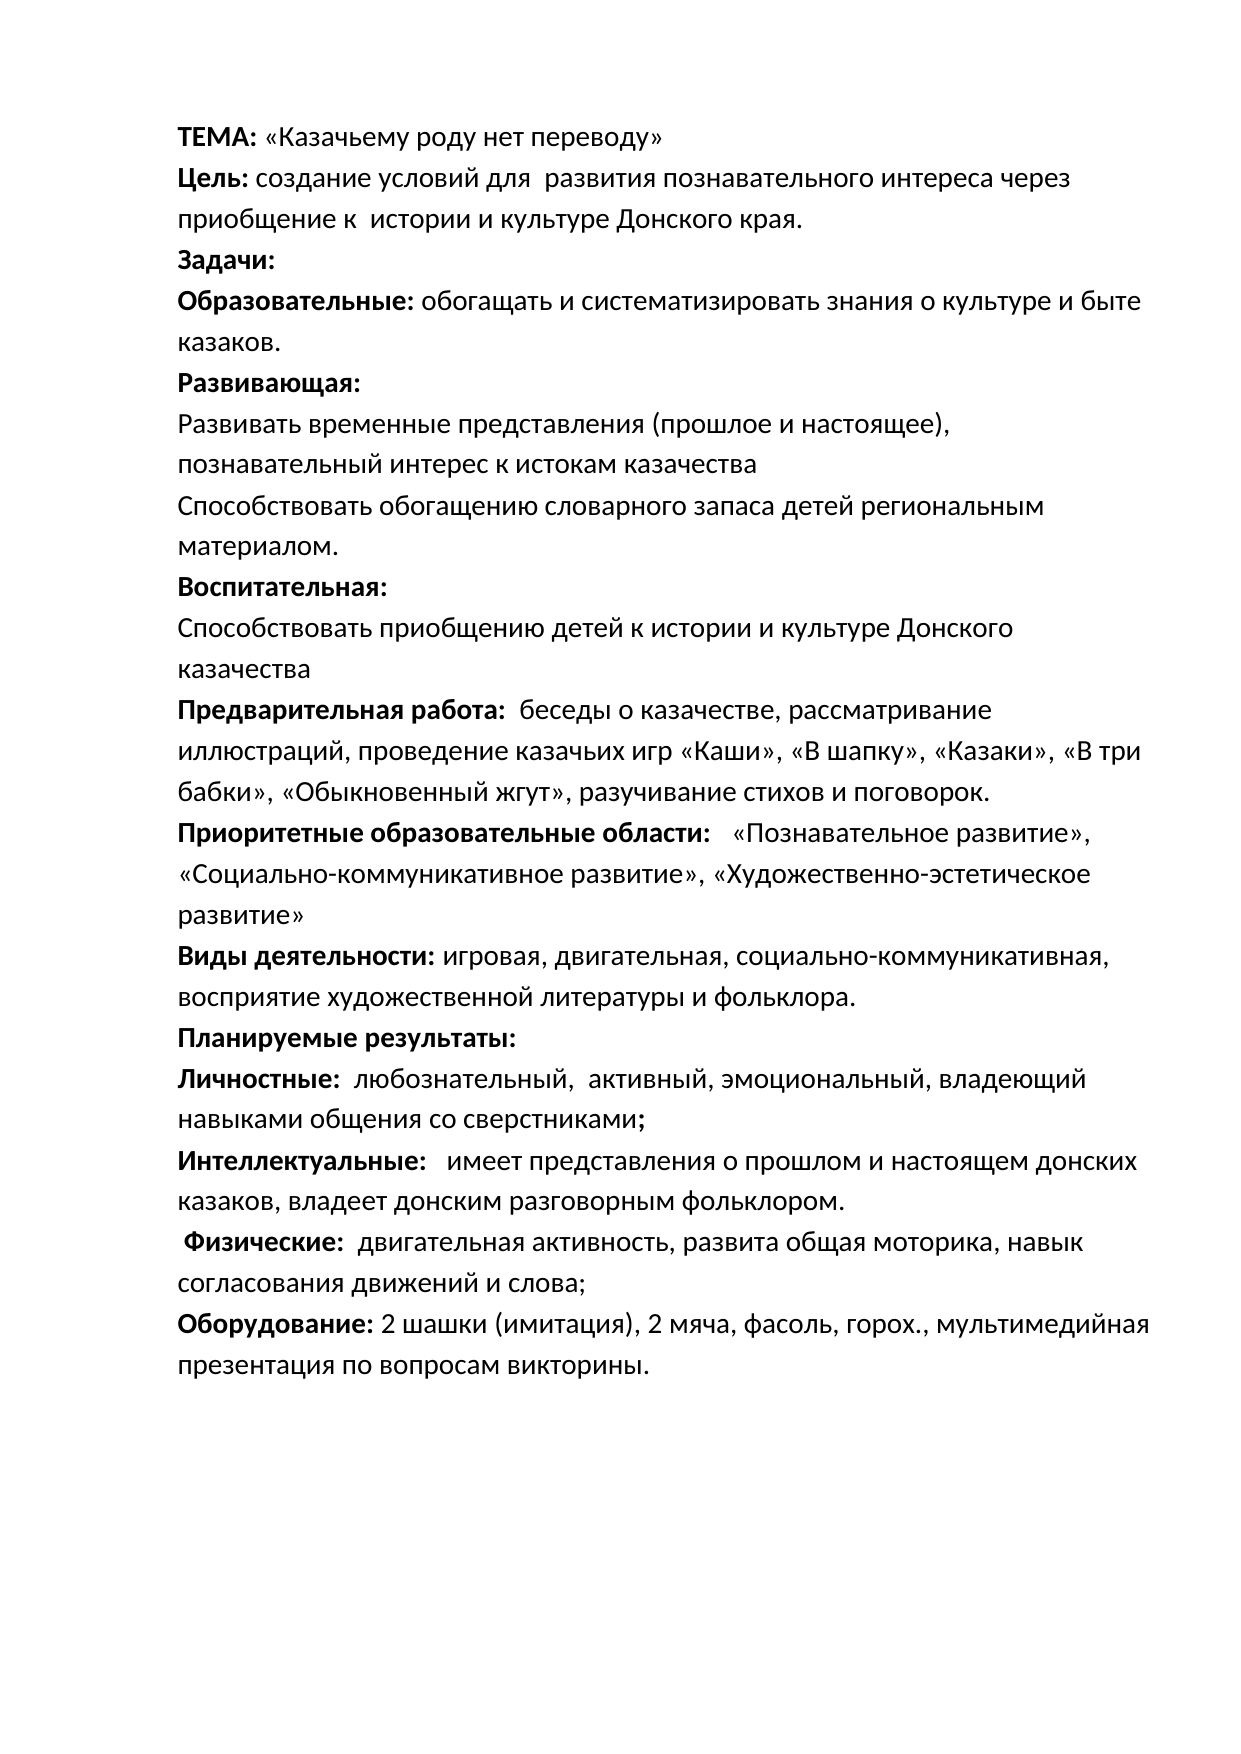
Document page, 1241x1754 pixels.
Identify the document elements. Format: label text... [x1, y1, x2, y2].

text Воспитательная: [177, 568, 1152, 604]
text Задачи: [177, 241, 1152, 277]
text Личностные: любознательный, активный, эмоциональный, владеющий навыками общения со сверстниками; [177, 1060, 1152, 1136]
text Приоритетные образовательные области: «Познавательное развитие», «Социально-коммуникативное развитие», «Художественно-эстетическое развитие» [177, 814, 1152, 932]
text Развивать временные представления (прошлое и настоящее), познавательный интерес к истокам казачества [177, 405, 1152, 481]
text Физические: двигательная активность, развита общая моторика, навык согласования движений и слова; [177, 1223, 1152, 1300]
text ТЕМА: «Казачьему роду нет переводу» [177, 118, 1152, 154]
text Предварительная работа: беседы о казачестве, рассматривание иллюстраций, проведение казачьих игр «Каши», «В шапку», «Казаки», «В три бабки», «Обыкновенный жгут», разучивание стихов и поговорок. [177, 691, 1152, 809]
text Планируемые результаты: [177, 1019, 1152, 1054]
text Способствовать обогащению словарного запаса детей региональным материалом. [177, 487, 1152, 563]
text Развивающая: [177, 364, 1152, 399]
text Цель: создание условий для развития познавательного интереса через приобщение к истории и культуре Донского края. [177, 159, 1152, 236]
text Оборудование: 2 шашки (имитация), 2 мяча, фасоль, горох., мультимедийная презентация по вопросам викторины. [177, 1305, 1152, 1382]
text Образовательные: обогащать и систематизировать знания о культуре и быте казаков. [177, 282, 1152, 358]
text Интеллектуальные: имеет представления о прошлом и настоящем донских казаков, владеет донским разговорным фольклором. [177, 1142, 1152, 1218]
text Способствовать приобщению детей к истории и культуре Донского казачества [177, 609, 1152, 686]
text Виды деятельности: игровая, двигательная, социально-коммуникативная, восприятие художественной литературы и фольклора. [177, 937, 1152, 1013]
